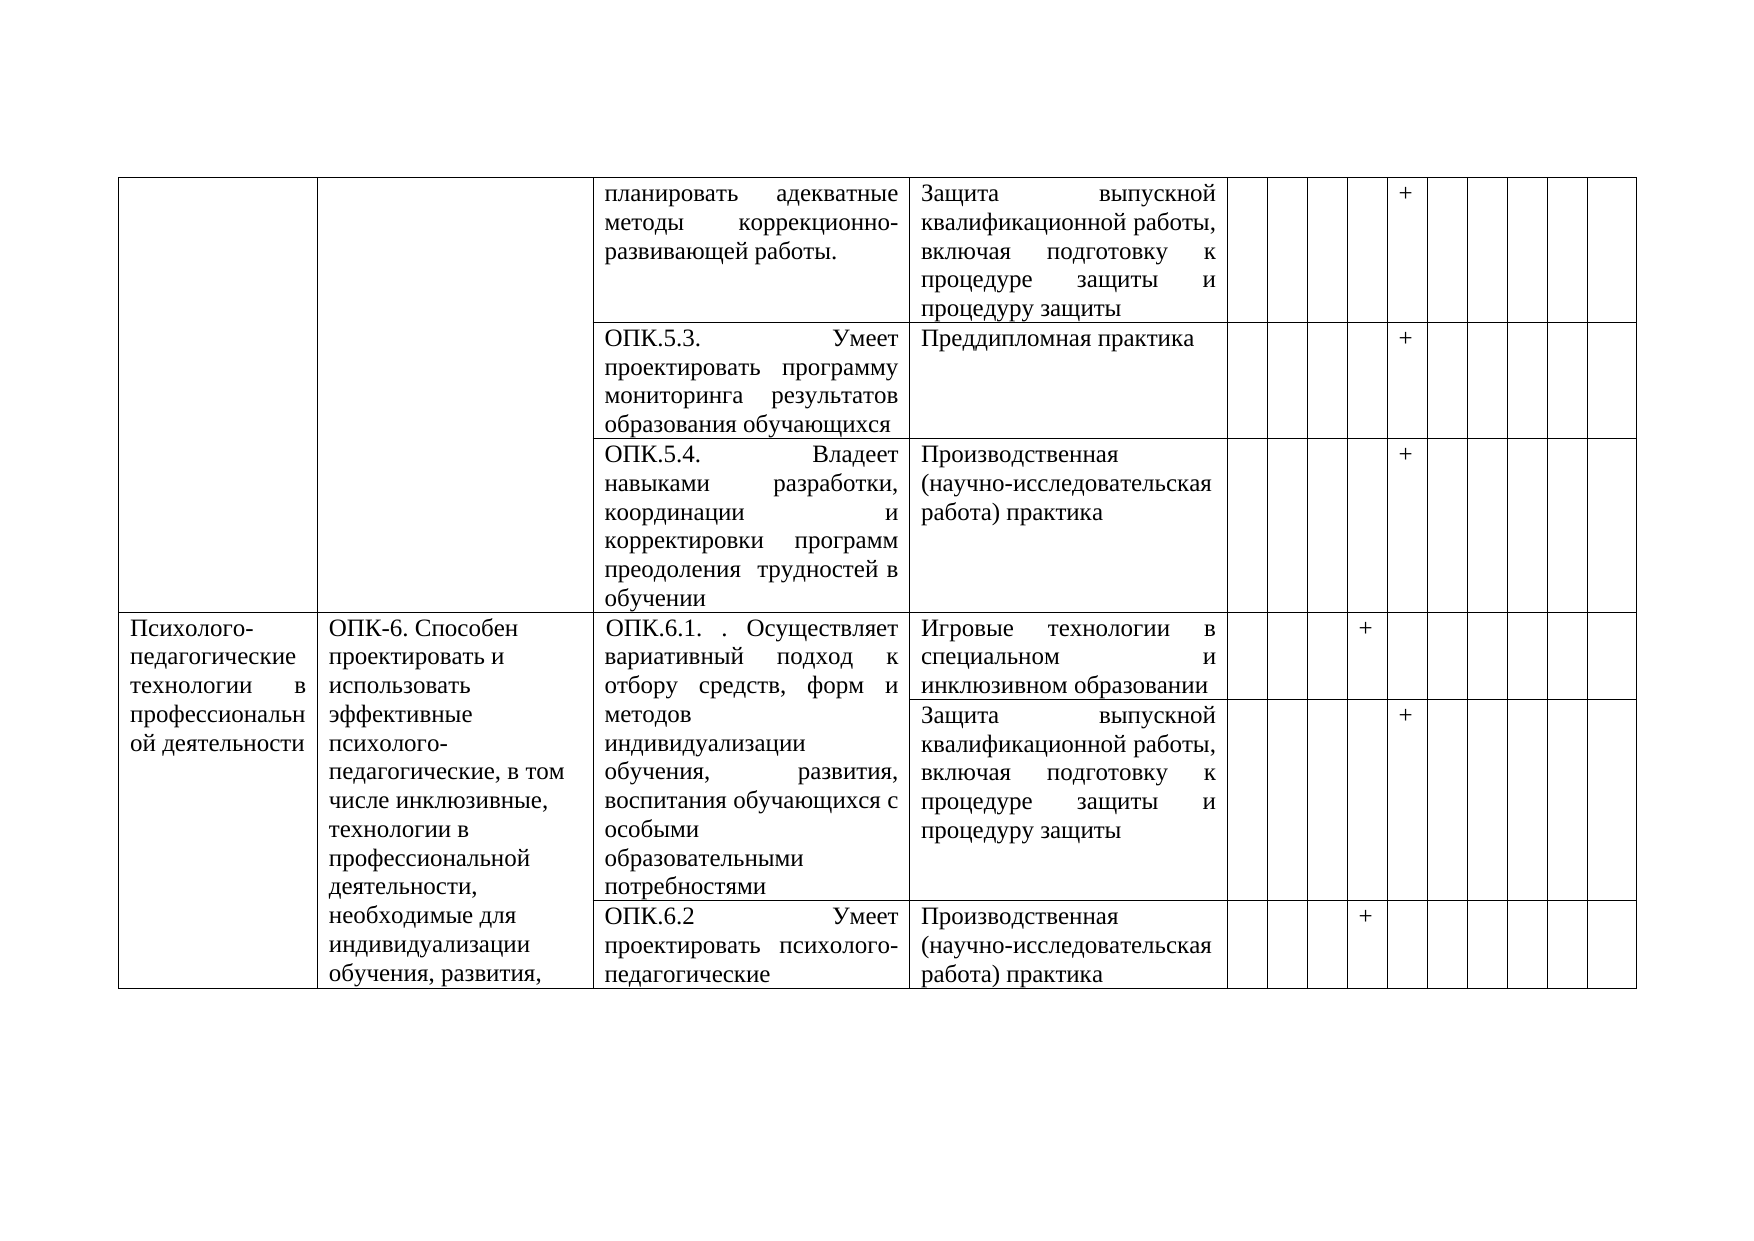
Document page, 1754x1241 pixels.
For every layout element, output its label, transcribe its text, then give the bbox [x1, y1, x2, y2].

table_cell [1508, 323, 1547, 438]
table_cell [1428, 901, 1467, 987]
table_cell [1508, 178, 1547, 322]
table_cell [1508, 613, 1547, 699]
table_cell [1548, 613, 1587, 699]
table_cell [1468, 439, 1507, 612]
table_cell [1308, 439, 1347, 612]
table_cell + [1388, 178, 1427, 322]
table_cell [1428, 700, 1467, 900]
table_cell Производственная (научно-исследовательская работа) практика [910, 901, 1227, 987]
table_cell Защита выпускной квалификационной работы, включая подготовку к процедуре защиты и процедуру защиты [910, 700, 1227, 900]
table_cell [1308, 323, 1347, 438]
table_cell [1468, 901, 1507, 987]
table_cell [1348, 178, 1387, 322]
table_cell [1348, 323, 1387, 438]
table_cell [1388, 901, 1427, 987]
table_cell + [1348, 613, 1387, 699]
table_cell [1588, 178, 1636, 322]
table_cell [1508, 439, 1547, 612]
table_cell ОПК.5.4. Владеет навыками разработки, координации и корректировки программ преодоления трудностей в обучении [594, 439, 909, 612]
table_cell [1308, 613, 1347, 699]
table_cell Преддипломная практика [910, 323, 1227, 438]
table_cell [1268, 323, 1307, 438]
table_cell [1268, 700, 1307, 900]
table_cell Игровые технологии в специальном и инклюзивном образовании [910, 613, 1227, 699]
table_cell [1468, 178, 1507, 322]
table_cell + [1388, 439, 1427, 612]
table_cell [1428, 613, 1467, 699]
table_cell [1268, 178, 1307, 322]
table_cell Психолого-педагогические технологии в профессиональной деятельности [119, 613, 317, 987]
table_cell [1548, 323, 1587, 438]
table_cell + [1388, 323, 1427, 438]
table_cell Защита выпускной квалификационной работы, включая подготовку к процедуре защиты и процедуру защиты [910, 178, 1227, 322]
table_cell Производственная (научно-исследовательская работа) практика [910, 439, 1227, 612]
table_cell [1508, 901, 1547, 987]
table_cell [1268, 901, 1307, 987]
table_cell [1548, 700, 1587, 900]
table_cell [1268, 439, 1307, 612]
table_cell [1468, 323, 1507, 438]
table_cell [1308, 700, 1347, 900]
table_cell ОПК.5.3. Умеет проектировать программу мониторинга результатов образования обучающихся [594, 323, 909, 438]
table_cell ОПК-6. Способен проектировать и использовать эффективные психолого-педагогические, в том числе инклюзивные, технологии в профессиональной деятельности, необходимые для индивидуализации обучения, развития, воспитания обучающихся с особыми образовательными потребностями [318, 613, 593, 987]
table_cell [1228, 901, 1267, 987]
table_cell [1228, 439, 1267, 612]
table_cell [1348, 439, 1387, 612]
table_cell [1588, 700, 1636, 900]
table_cell [1588, 901, 1636, 987]
table_cell [1388, 613, 1427, 699]
table_cell [1428, 439, 1467, 612]
table_cell [1428, 178, 1467, 322]
table_cell + [1388, 700, 1427, 900]
table_cell [1428, 323, 1467, 438]
table_cell [1228, 613, 1267, 699]
table_cell [1228, 700, 1267, 900]
table_cell [1268, 613, 1307, 699]
table_cell [1588, 323, 1636, 438]
table_cell [1468, 700, 1507, 900]
table_cell + [1348, 901, 1387, 987]
table_cell [1588, 439, 1636, 612]
table_cell [1308, 901, 1347, 987]
table_cell [1468, 613, 1507, 699]
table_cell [594, 901, 909, 987]
table_cell [1588, 613, 1636, 699]
table_cell [1228, 323, 1267, 438]
table_cell [1308, 178, 1347, 322]
table_cell [1508, 700, 1547, 900]
table_cell [1548, 901, 1587, 987]
table_cell [1548, 178, 1587, 322]
table_cell [1548, 439, 1587, 612]
table_cell [1228, 178, 1267, 322]
table_cell ОПК.6.1. . Осуществляет вариативный подход к отбору средств, форм и методов индивидуализации обучения, развития, воспитания обучающихся с особыми образовательными потребностями [594, 613, 909, 900]
table_cell [1348, 700, 1387, 900]
